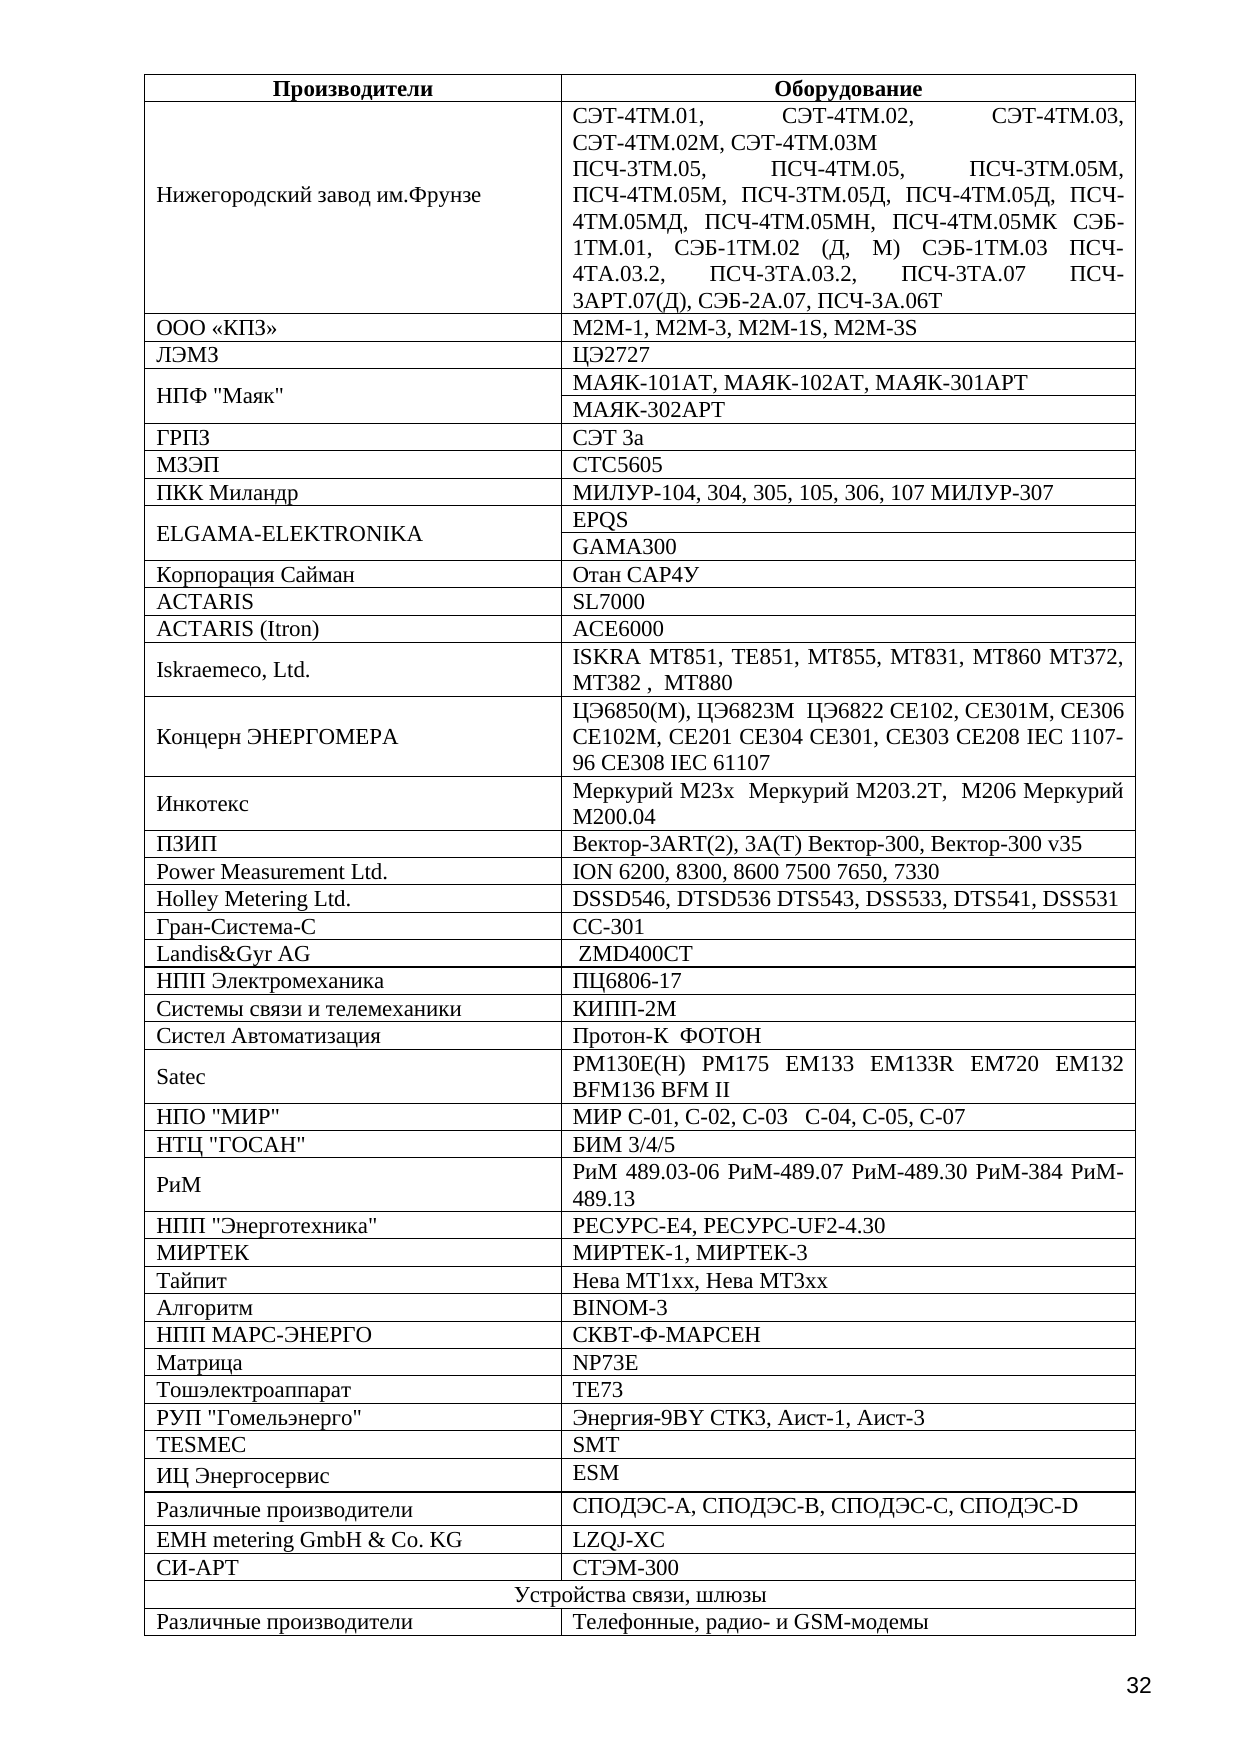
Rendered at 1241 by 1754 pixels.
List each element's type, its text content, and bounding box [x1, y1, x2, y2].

table_cell НТЦ "ГОСАН" [145, 1131, 561, 1157]
table_cell ЦЭ2727 [562, 342, 1135, 368]
table_cell ПКК Миландр [145, 479, 561, 505]
table_cell ACTARIS (Itron) [145, 616, 561, 642]
table_cell Landis&Gyr AG [145, 940, 561, 966]
table_cell ION 6200, 8300, 8600 7500 7650, 7330 [562, 858, 1135, 884]
table_cell PM130E(H) PM175 EM133 EM133R EM720 EM132 BFM136 BFM II [562, 1050, 1135, 1102]
table_cell EMH metering GmbH & Co. KG [145, 1526, 561, 1553]
table_cell Различные производители [145, 1493, 561, 1525]
table_cell Устройства связи, шлюзы [145, 1581, 1135, 1607]
table_cell Тайпит [145, 1267, 561, 1293]
table_cell Отан САР4У [562, 561, 1135, 587]
table_cell EPQS [562, 506, 1135, 532]
table_cell SMT [562, 1431, 1135, 1457]
table_cell SL7000 [562, 588, 1135, 614]
table_cell СКВТ-Ф-МАРСЕН [562, 1322, 1135, 1348]
table_cell НПП "Энерготехника" [145, 1212, 561, 1238]
table_cell МАЯК-302АРТ [562, 396, 1135, 423]
table_cell М2М-1, М2М-3, М2М-1S, М2М-3S [562, 314, 1135, 341]
table_cell ПЗИП [145, 831, 561, 857]
table_cell МИР С-01, C-02, С-03 С-04, C-05, С-07 [562, 1104, 1135, 1130]
table_cell МЗЭП [145, 451, 561, 477]
table_cell Гран-Система-С [145, 913, 561, 939]
table_cell РЕСУРС-Е4, РЕСУРС-UF2-4.30 [562, 1212, 1135, 1238]
table_header Производители [145, 75, 561, 101]
table_cell СЭТ-4ТМ.01, СЭТ-4ТМ.02, СЭТ-4ТМ.03, СЭТ-4ТМ.02М, СЭТ-4ТМ.03М ПСЧ-3ТМ.05, ПСЧ-4ТМ.05, ПСЧ-3ТМ.05М, ПСЧ-4ТМ.05М, ПСЧ-3ТМ.05Д, ПСЧ-4ТМ.05Д, ПСЧ-4ТМ.05МД, ПСЧ-4ТМ.05МН, ПСЧ-4ТМ.05МК СЭБ-1ТМ.01, СЭБ-1ТМ.02 (Д, М) СЭБ-1ТМ.03 ПСЧ-4ТА.03.2, ПСЧ-3ТА.03.2, ПСЧ-3ТА.07 ПСЧ-3АРТ.07(Д), СЭБ-2А.07, ПСЧ-3А.06Т [562, 102, 1135, 313]
table_cell СЭТ 3а [562, 424, 1135, 450]
table_cell CC-301 [562, 913, 1135, 939]
table_cell Протон-К ФОТОН [562, 1022, 1135, 1049]
table_cell Системы связи и телемеханики [145, 995, 561, 1021]
table_cell БИМ 3/4/5 [562, 1131, 1135, 1157]
table_cell BINOM-3 [562, 1294, 1135, 1321]
table_cell Инкотекс [145, 777, 561, 829]
table_cell Алгоритм [145, 1294, 561, 1321]
table_cell СИ-АРТ [145, 1554, 561, 1580]
table_cell Нева МТ1хх, Нева МТ3хх [562, 1267, 1135, 1293]
table_cell РУП "Гомельэнерго" [145, 1404, 561, 1430]
table_cell Holley Metering Ltd. [145, 885, 561, 912]
table_cell КИПП-2М [562, 995, 1135, 1021]
table_cell Различные производители [145, 1609, 561, 1635]
table_cell РиМ [145, 1158, 561, 1211]
table_cell Корпорация Сайман [145, 561, 561, 587]
table_cell ПЦ6806-17 [562, 968, 1135, 994]
table_cell ООО «КПЗ» [145, 314, 561, 341]
table_cell МИРТЕК [145, 1239, 561, 1266]
table_cell NP73E [562, 1349, 1135, 1375]
table_cell Матрица [145, 1349, 561, 1375]
table_cell Тошэлектроаппарат [145, 1376, 561, 1403]
table_cell МИРТЕК-1, МИРТЕК-3 [562, 1239, 1135, 1266]
table_cell ESM [562, 1459, 1135, 1491]
table_cell НПО "МИР" [145, 1104, 561, 1130]
table_cell Iskraemeco, Ltd. [145, 643, 561, 696]
table_cell Нижегородский завод им.Фрунзе [145, 102, 561, 313]
table_cell СТЭМ-300 [562, 1554, 1135, 1580]
table_cell НПП Электромеханика [145, 968, 561, 994]
table_cell МИЛУР-104, 304, 305, 105, 306, 107 МИЛУР-307 [562, 479, 1135, 505]
table_cell Телефонные, радио- и GSM-модемы [562, 1609, 1135, 1635]
table_cell НПП МАРС-ЭНЕРГО [145, 1322, 561, 1348]
table_cell МАЯК-101АТ, МАЯК-102AT, МАЯК-301АРТ [562, 369, 1135, 395]
table_cell СПОДЭС-A, СПОДЭС-B, СПОДЭС-C, СПОДЭС-D [562, 1493, 1135, 1525]
table_cell Satec [145, 1050, 561, 1102]
table_cell GAMA300 [562, 533, 1135, 560]
table_cell ИЦ Энергосервис [145, 1459, 561, 1491]
table_cell Энергия-9BY СТК3, Аист-1, Аист-3 [562, 1404, 1135, 1430]
table_cell ЛЭМЗ [145, 342, 561, 368]
table_cell ACTARIS [145, 588, 561, 614]
table_cell ЦЭ6850(М), ЦЭ6823М ЦЭ6822 CE102, CE301M, CE306 СЕ102М, CE201 CE304 CE301, CE303 CE208 IEC 1107-96 CE308 IEC 61107 [562, 697, 1135, 776]
table_cell ГРПЗ [145, 424, 561, 450]
table_cell TESMEC [145, 1431, 561, 1457]
table_cell ZMD400CT [562, 940, 1135, 966]
table_cell ACE6000 [562, 616, 1135, 642]
table_cell LZQJ-XC [562, 1526, 1135, 1553]
table_cell СТС5605 [562, 451, 1135, 477]
table_header Оборудование [562, 75, 1135, 101]
table_cell Вектор-3АRT(2), 3A(T) Вектор-300, Вектор-300 v35 [562, 831, 1135, 857]
table_cell ELGAMA-ELEKTRONIKA [145, 506, 561, 560]
table_cell TE73 [562, 1376, 1135, 1403]
table_cell Меркурий M23x Меркурий М203.2Т, М206 Меркурий М200.04 [562, 777, 1135, 829]
table_cell DSSD546, DTSD536 DTS543, DSS533, DTS541, DSS531 [562, 885, 1135, 912]
table_cell НПФ "Маяк" [145, 369, 561, 423]
table_cell Power Measurement Ltd. [145, 858, 561, 884]
table_cell Концерн ЭНЕРГОМЕРА [145, 697, 561, 776]
table_cell Систел Автоматизация [145, 1022, 561, 1049]
table_cell РиМ 489.03-06 РиМ-489.07 РиМ-489.30 РиМ-384 РиМ-489.13 [562, 1158, 1135, 1211]
table_cell ISKRA MT851, TE851, МТ855, MT831, MT860 МТ372, МТ382 , MT880 [562, 643, 1135, 696]
